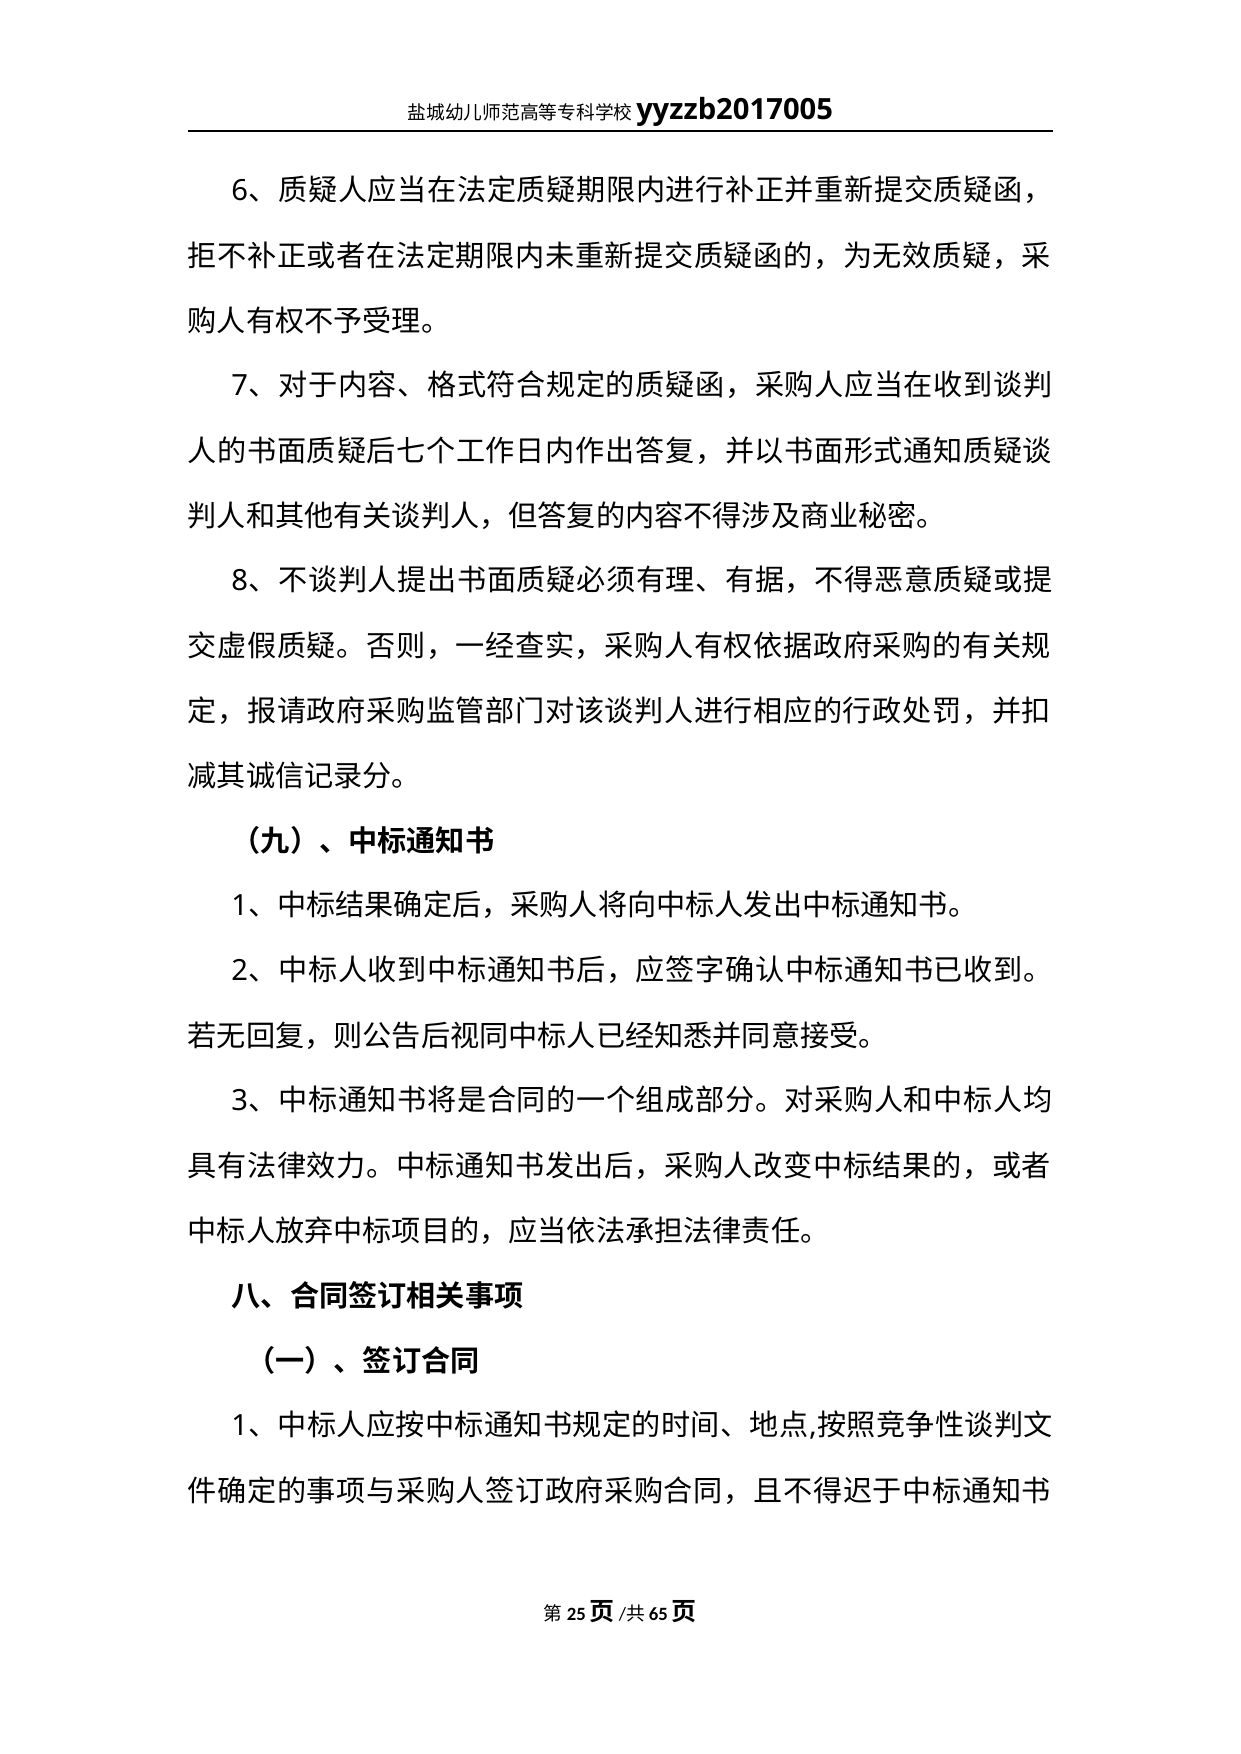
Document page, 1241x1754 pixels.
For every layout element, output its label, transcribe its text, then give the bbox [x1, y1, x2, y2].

subtitle 八、合同签订相关事项 [187, 1261, 1053, 1326]
text 6、质疑人应当在法定质疑期限内进行补正并重新提交质疑函，拒不补正或者在法定期限内未重新提交质疑函的，为无效质疑，采购人有权不予受理。 [187, 156, 1053, 351]
text 7、对于内容、格式符合规定的质疑函，采购人应当在收到谈判人的书面质疑后七个工作日内作出答复，并以书面形式通知质疑谈判人和其他有关谈判人，但答复的内容不得涉及商业秘密。 [187, 351, 1053, 546]
subtitle （一）、签订合同 [187, 1326, 1053, 1391]
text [187, 1391, 1053, 1521]
text 3、中标通知书将是合同的一个组成部分。对采购人和中标人均具有法律效力。中标通知书发出后，采购人改变中标结果的，或者中标人放弃中标项目的，应当依法承担法律责任。 [187, 1066, 1053, 1261]
text 8、不谈判人提出书面质疑必须有理、有据，不得恶意质疑或提交虚假质疑。否则，一经查实，采购人有权依据政府采购的有关规定，报请政府采购监管部门对该谈判人进行相应的行政处罚，并扣减其诚信记录分。 [187, 546, 1053, 806]
text 1、中标结果确定后，采购人将向中标人发出中标通知书。 [187, 871, 1053, 936]
subtitle （九）、中标通知书 [187, 806, 1053, 871]
text 2、中标人收到中标通知书后，应签字确认中标通知书已收到。若无回复，则公告后视同中标人已经知悉并同意接受。 [187, 936, 1053, 1066]
